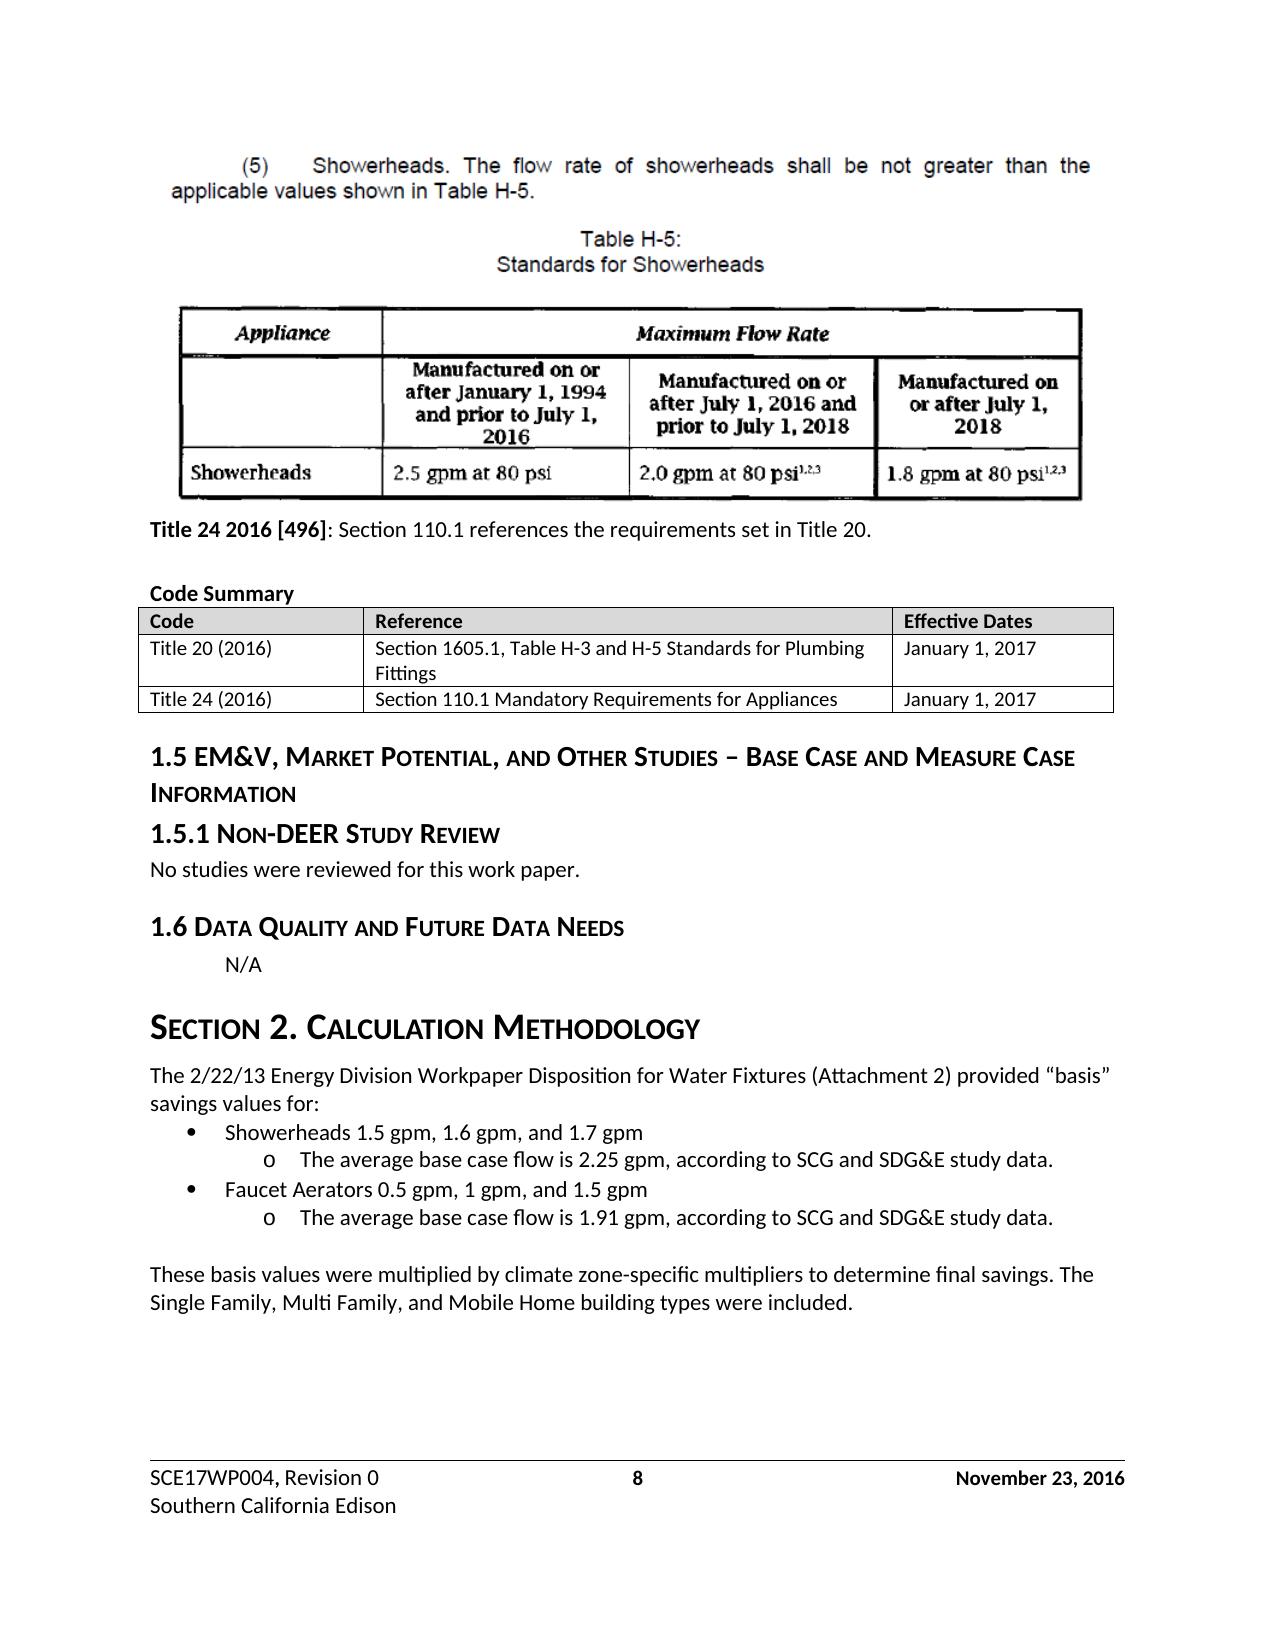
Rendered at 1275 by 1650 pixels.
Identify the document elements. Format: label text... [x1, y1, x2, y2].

subtitle 1.6 Data Quality and Future Data Needs [150, 908, 1125, 944]
text 1.5.1 Non-DEER Study Review [150, 816, 1125, 851]
text No studies were reviewed for this work paper. [150, 855, 1125, 883]
table_cell Title 24 (2016) [139, 687, 363, 712]
table_header Reference [364, 608, 892, 634]
table_header Effective Dates [893, 608, 1113, 634]
text The 2/22/13 Energy Division Workpaper Disposition for Water Fixtures (Attachment 2) provided “basis” savings values for: [150, 1062, 1125, 1118]
table_cell January 1, 2017 [893, 687, 1113, 712]
table_cell Section 110.1 Mandatory Requirements for Appliances [364, 687, 892, 712]
table_cell Title 20 (2016) [139, 635, 363, 686]
list The average base case flow is 1.91 gpm, according to SCG and SDG&E study data. [262, 1203, 1125, 1232]
list N/A [225, 950, 1125, 978]
list The average base case flow is 2.25 gpm, according to SCG and SDG&E study data. [262, 1146, 1125, 1175]
picture [150, 150, 1125, 511]
subtitle 1.5 EM&V, Market Potential, and Other Studies – Base Case and Measure Case Information [150, 738, 1125, 809]
subtitle Section 2. Calculation Methodology [150, 1003, 1125, 1049]
table_cell January 1, 2017 [893, 635, 1113, 686]
text These basis values were multiplied by climate zone-specific multipliers to determine final savings. The Single Family, Multi Family, and Mobile Home building types were included. [150, 1260, 1125, 1316]
text Code Summary [150, 579, 1125, 607]
list Showerheads 1.5 gpm, 1.6 gpm, and 1.7 gpm [187, 1118, 1125, 1146]
table_cell Section 1605.1, Table H-3 and H-5 Standards for Plumbing Fittings [364, 635, 892, 686]
table_header Code [139, 608, 363, 634]
list Faucet Aerators 0.5 gpm, 1 gpm, and 1.5 gpm [187, 1175, 1125, 1203]
text Title 24 2016 [496]: Section 110.1 references the requirements set in Title 20. [150, 515, 1125, 543]
